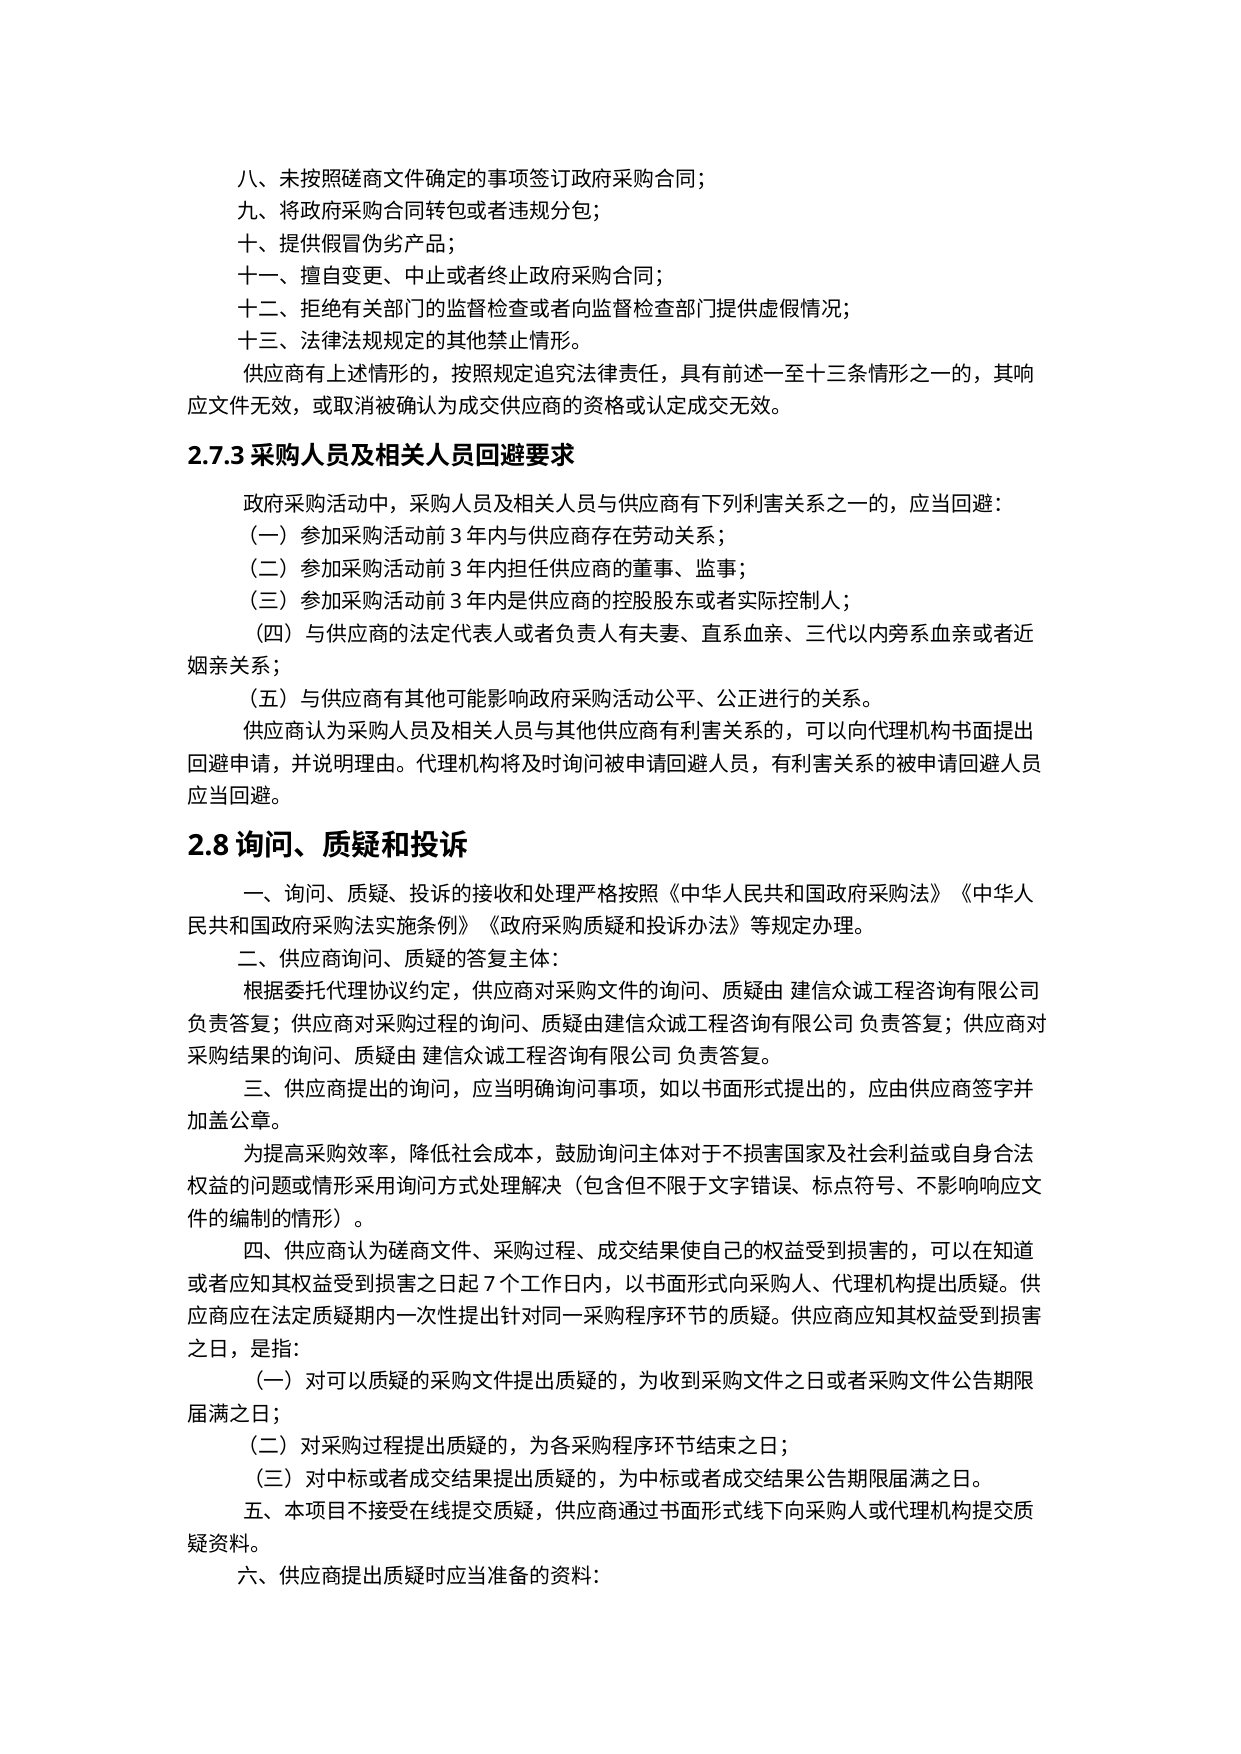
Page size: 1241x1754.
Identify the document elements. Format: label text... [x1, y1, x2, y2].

text 六、供应商提出质疑时应当准备的资料： [187, 1559, 1053, 1592]
text 根据委托代理协议约定，供应商对采购文件的询问、质疑由 建信众诚工程咨询有限公司 负责答复；供应商对采购过程的询问、质疑由建信众诚工程咨询有限公司 负责答复；供应商对采购结果的询问、质疑由 建信众诚工程咨询有限公司 负责答复。 [187, 974, 1053, 1072]
text （二）参加采购活动前3年内担任供应商的董事、监事； [187, 552, 1053, 584]
text （二）对采购过程提出质疑的，为各采购程序环节结束之日； [187, 1429, 1053, 1462]
text 四、供应商认为磋商文件、采购过程、成交结果使自己的权益受到损害的，可以在知道或者应知其权益受到损害之日起7个工作日内，以书面形式向采购人、代理机构提出质疑。供应商应在法定质疑期内一次性提出针对同一采购程序环节的质疑。供应商应知其权益受到损害之日，是指： [187, 1234, 1053, 1364]
text （五）与供应商有其他可能影响政府采购活动公平、公正进行的关系。 [187, 682, 1053, 714]
text 为提高采购效率，降低社会成本，鼓励询问主体对于不损害国家及社会利益或自身合法权益的问题或情形采用询问方式处理解决（包含但不限于文字错误、标点符号、不影响响应文件的编制的情形）。 [187, 1137, 1053, 1234]
text 一、询问、质疑、投诉的接收和处理严格按照《中华人民共和国政府采购法》《中华人民共和国政府采购法实施条例》《政府采购质疑和投诉办法》等规定办理。 [187, 877, 1053, 942]
text 九、将政府采购合同转包或者违规分包； [187, 194, 1053, 227]
text 二、供应商询问、质疑的答复主体： [187, 942, 1053, 974]
text （三）参加采购活动前3年内是供应商的控股股东或者实际控制人； [187, 584, 1053, 617]
text 十二、拒绝有关部门的监督检查或者向监督检查部门提供虚假情况； [187, 292, 1053, 324]
text 十三、法律法规规定的其他禁止情形。 [187, 324, 1053, 357]
text 供应商有上述情形的，按照规定追究法律责任，具有前述一至十三条情形之一的，其响应文件无效，或取消被确认为成交供应商的资格或认定成交无效。 [187, 357, 1053, 422]
text 供应商认为采购人员及相关人员与其他供应商有利害关系的，可以向代理机构书面提出回避申请，并说明理由。代理机构将及时询问被申请回避人员，有利害关系的被申请回避人员应当回避。 [187, 714, 1053, 812]
text （一）对可以质疑的采购文件提出质疑的，为收到采购文件之日或者采购文件公告期限届满之日； [187, 1364, 1053, 1429]
text 十、提供假冒伪劣产品； [187, 227, 1053, 259]
text 2.7.3采购人员及相关人员回避要求 [187, 422, 1053, 487]
text 八、未按照磋商文件确定的事项签订政府采购合同； [187, 162, 1053, 194]
text 三、供应商提出的询问，应当明确询问事项，如以书面形式提出的，应由供应商签字并加盖公章。 [187, 1072, 1053, 1137]
text （一）参加采购活动前3年内与供应商存在劳动关系； [187, 519, 1053, 552]
text 十一、擅自变更、中止或者终止政府采购合同； [187, 259, 1053, 292]
text （三）对中标或者成交结果提出质疑的，为中标或者成交结果公告期限届满之日。 [187, 1462, 1053, 1494]
text 2.8询问、质疑和投诉 [187, 812, 1053, 877]
text 政府采购活动中，采购人员及相关人员与供应商有下列利害关系之一的，应当回避： [187, 487, 1053, 519]
text （四）与供应商的法定代表人或者负责人有夫妻、直系血亲、三代以内旁系血亲或者近姻亲关系； [187, 617, 1053, 682]
text 五、本项目不接受在线提交质疑，供应商通过书面形式线下向采购人或代理机构提交质疑资料。 [187, 1494, 1053, 1559]
